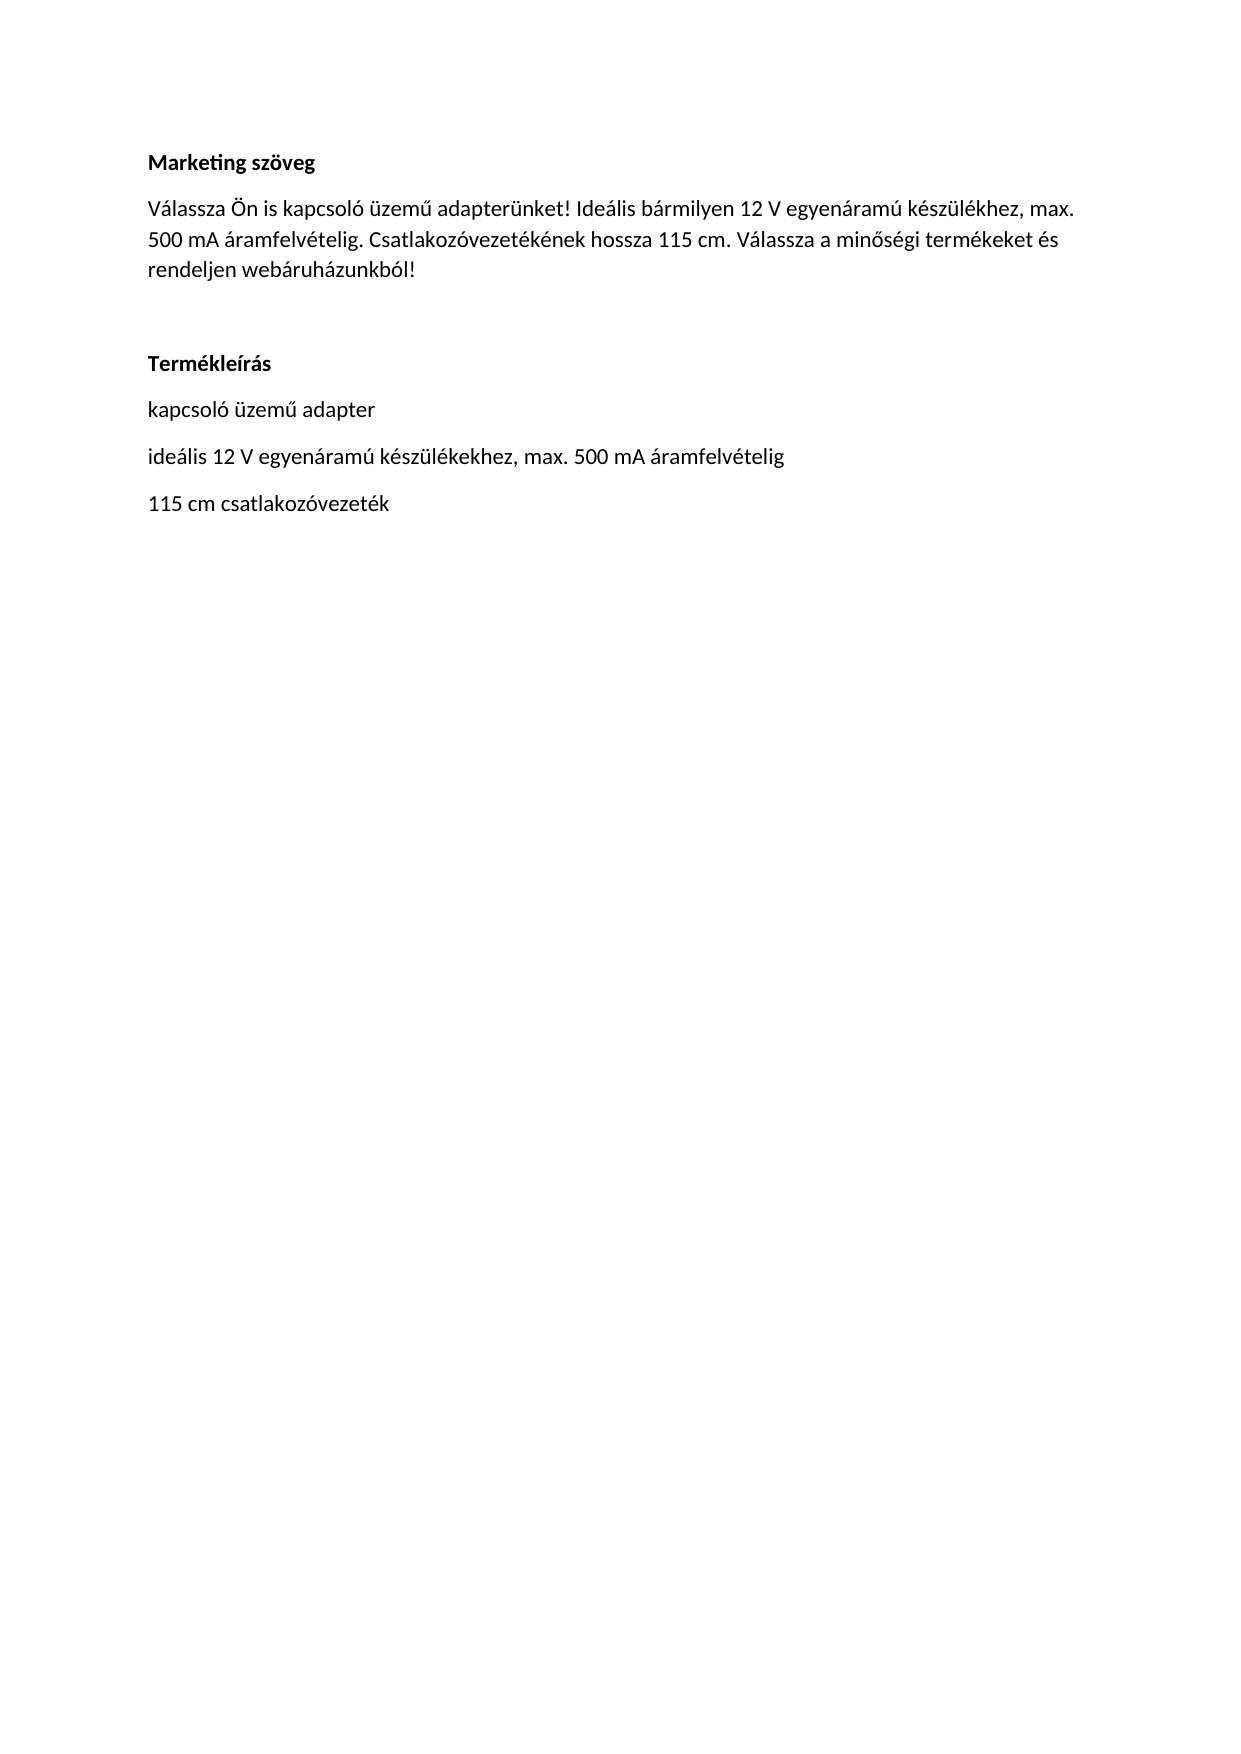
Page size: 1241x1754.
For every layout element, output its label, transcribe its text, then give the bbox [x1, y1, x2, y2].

text Termékleírás [148, 349, 1093, 377]
text ideális 12 V egyenáramú készülékekhez, max. 500 mA áramfelvételig [148, 442, 1093, 470]
text 115 cm csatlakozóvezeték [148, 489, 1093, 517]
text Válassza Ön is kapcsoló üzemű adapterünket! Ideális bármilyen 12 V egyenáramú készülékhez, max. 500 mA áramfelvételig. Csatlakozóvezetékének hossza 115 cm. Válassza a minőségi termékeket és rendeljen webáruházunkból! [148, 194, 1093, 283]
text Marketing szöveg [148, 148, 1093, 176]
text kapcsoló üzemű adapter [148, 396, 1093, 423]
